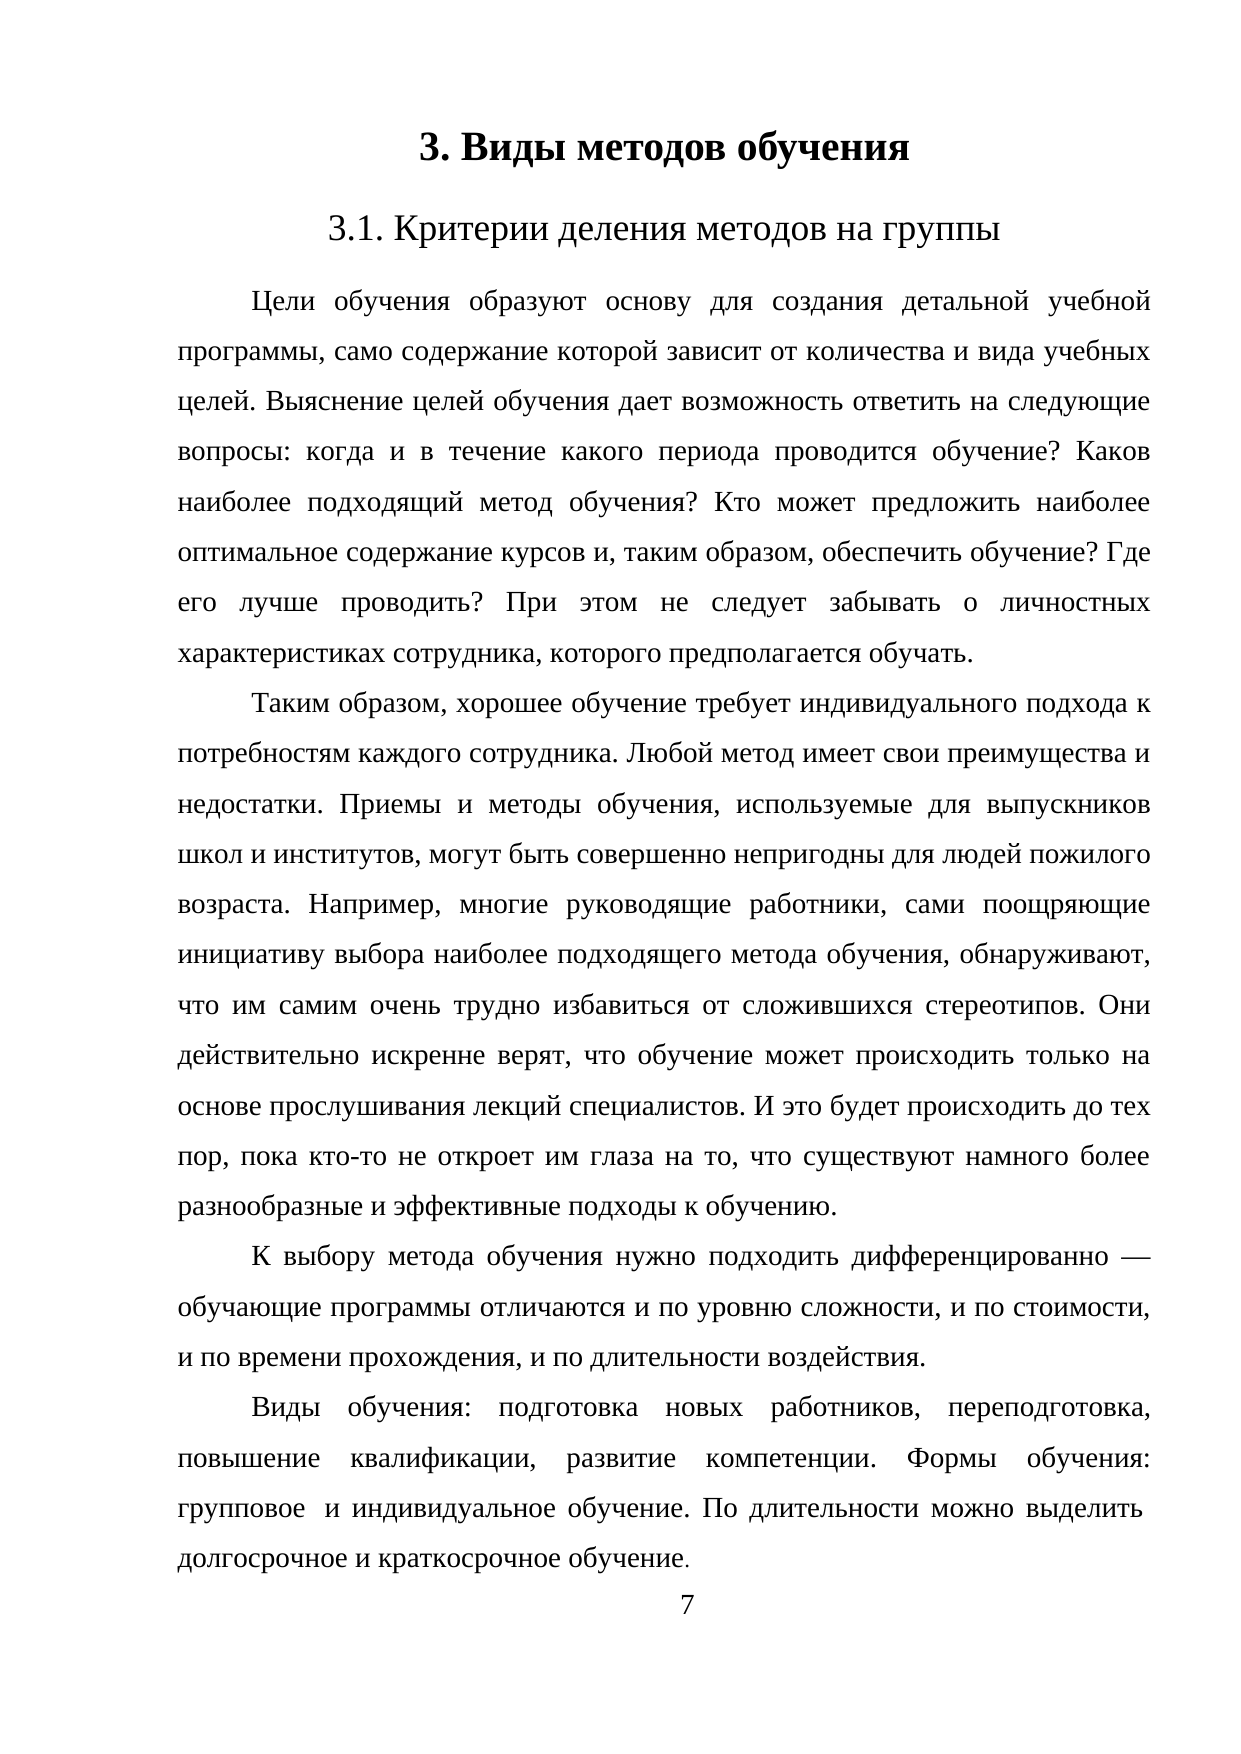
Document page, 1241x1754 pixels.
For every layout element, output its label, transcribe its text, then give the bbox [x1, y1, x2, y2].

subtitle 3.1. Критерии деления методов на группы [177, 205, 1152, 248]
text Цели обучения образуют основу для создания детальной учебной программы, само содержание которой зависит от количества и вида учебных целей. Выяснение целей обучения дает возможность ответить на следующие вопросы: когда и в течение какого периода проводится обучение? Каков наиболее подходящий метод обучения? Кто может предложить наиболее оптимальное содержание курсов и, таким образом, обеспечить обучение? Где его лучше проводить? При этом не следует забывать о личностных характеристиках сотрудника, которого предполагается обучать. [177, 283, 1152, 668]
text Таким образом, хорошее обучение требует индивидуального подхода к потребностям каждого сотрудника. Любой метод имеет свои преимущества и недостатки. Приемы и методы обучения, используемые для выпускников школ и институтов, могут быть совершенно непригодны для людей пожилого возраста. Например, многие руководящие работники, сами поощряющие инициативу выбора наиболее подходящего метода обучения, обнаруживают, что им самим очень трудно избавиться от сложившихся стереотипов. Они действительно искренне верят, что обучение может происходить только на основе прослушивания лекций специалистов. И это будет происходить до тех пор, пока кто-то не откроет им глаза на то, что существуют намного более разнообразные и эффективные подходы к обучению. [177, 685, 1152, 1222]
subtitle 3. Виды методов обучения [295, 121, 1033, 169]
text К выбору метода обучения нужно подходить дифференцированно — обучающие программы отличаются и по уровню сложности, и по стоимости, и по времени прохождения, и по длительности воздействия. [177, 1238, 1152, 1373]
text Виды обучения: подготовка новых работников, переподготовка, повышение квалификации, развитие компетенции. Формы обучения: групповое и индивидуальное обучение. По длительности можно выделить долгосрочное и краткосрочное обучение. [177, 1389, 1152, 1574]
